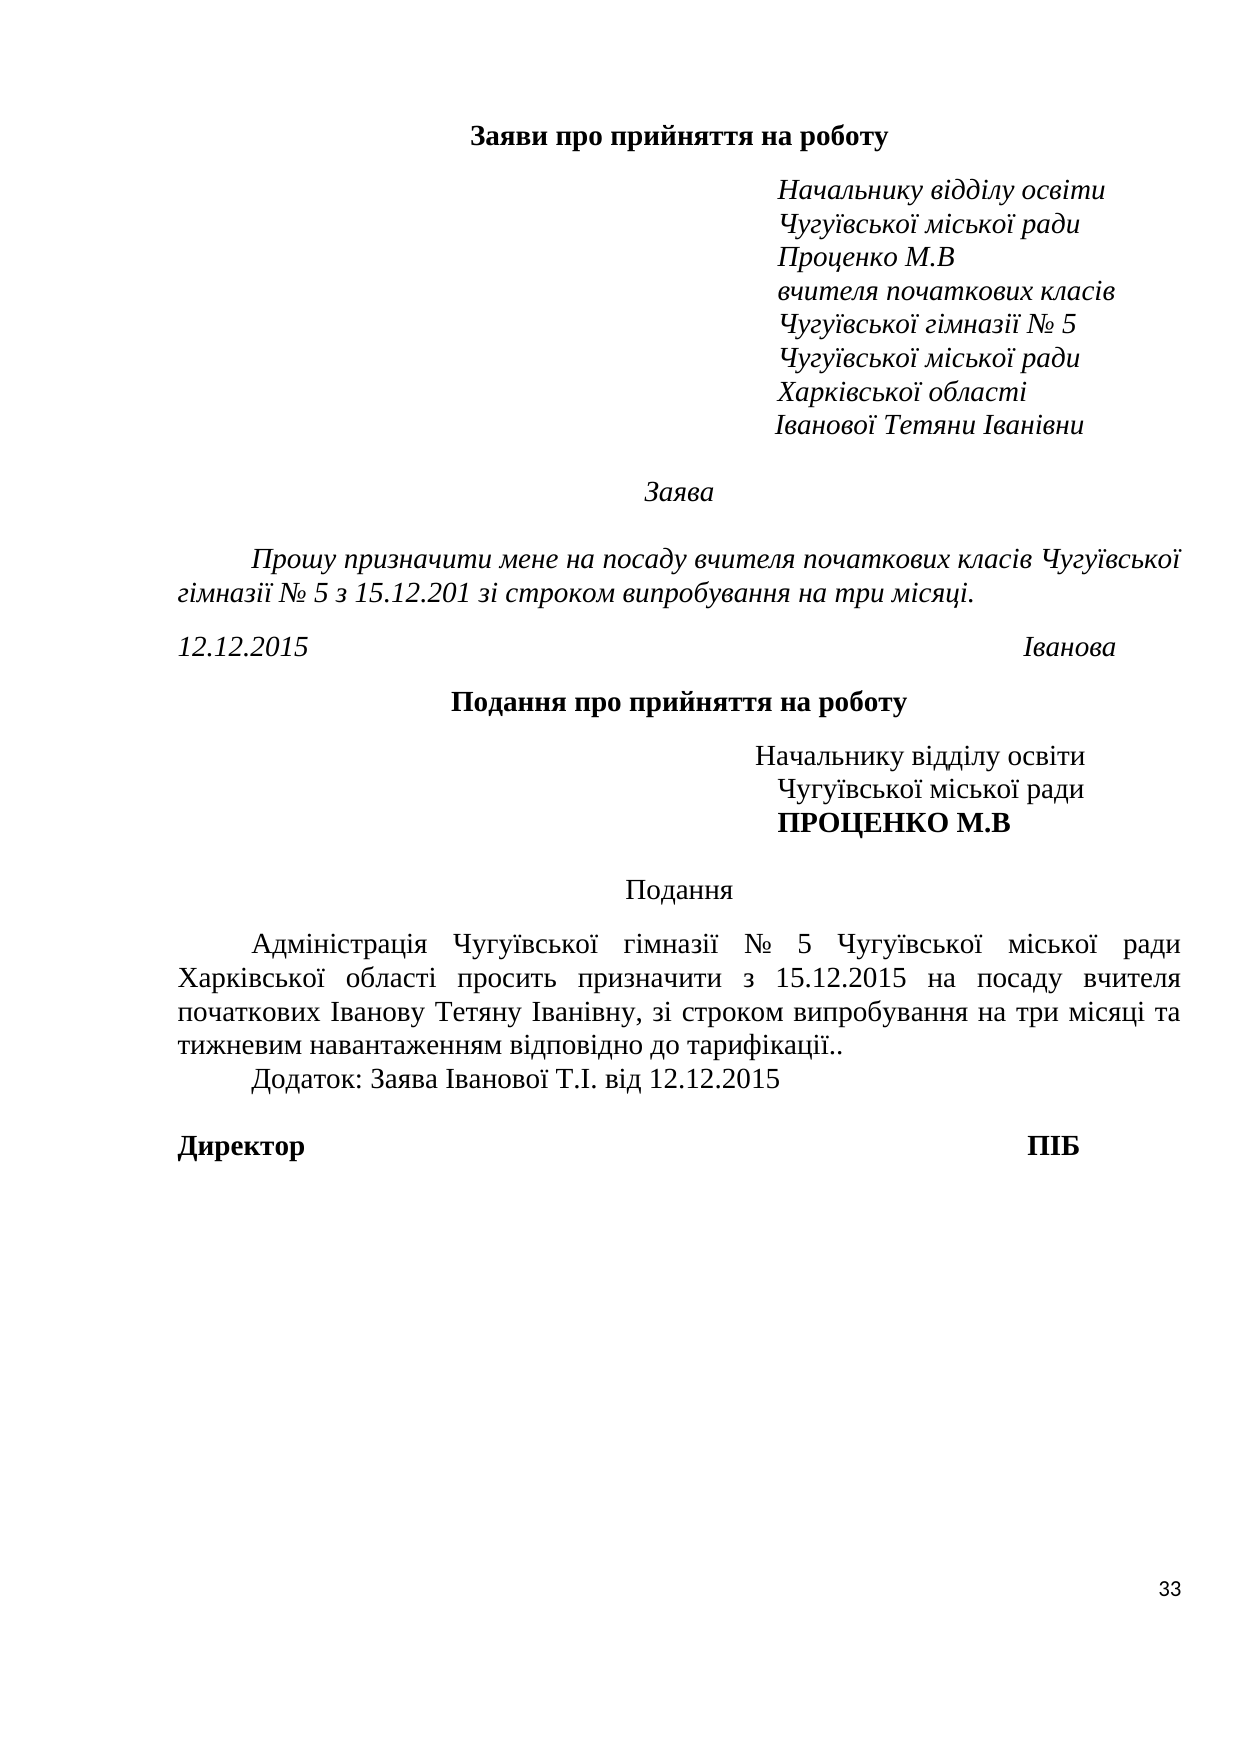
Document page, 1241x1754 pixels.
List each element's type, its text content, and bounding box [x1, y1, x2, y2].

text Подання [177, 872, 1181, 906]
text Прошу призначити мене на посаду вчителя початкових класів Чугуївської гімназії № 5 з 15.12.201 зі строком випробування на три місяці. [177, 541, 1181, 608]
text Заява [177, 474, 1181, 508]
text Чугуївської міської ради [177, 772, 1181, 805]
text Адміністрація Чугуївської гімназії № 5 Чугуївської міської ради Харківської області просить призначити з 15.12.2015 на посаду вчителя початкових Іванову Тетяну Іванівну, зі строком випробування на три місяці та тижневим навантаженням відповідно до тарифікації.. [177, 927, 1182, 1061]
text Харківської області [177, 374, 1181, 407]
text Чугуївської гімназії № 5 [177, 307, 1181, 340]
text Начальнику відділу освіти [177, 738, 1181, 772]
text Чугуївської міської ради [177, 206, 1181, 239]
text Директор ПІБ [177, 1128, 1181, 1161]
text ПРОЦЕНКО М.В [177, 805, 1181, 839]
text Заяви про прийняття на роботу [177, 118, 1181, 152]
text Іванової Тетяни Іванівни [519, 407, 1181, 441]
text 12.12.2015 Іванова [177, 629, 1181, 663]
text Подання про прийняття на роботу [177, 684, 1181, 717]
text Начальнику відділу освіти [177, 172, 1181, 206]
text Додаток: Заява Іванової Т.І. від 12.12.2015 [177, 1061, 1182, 1094]
text Проценко М.В [177, 239, 1181, 273]
text вчителя початкових класів [177, 273, 1181, 307]
text Чугуївської міської ради [177, 340, 1181, 374]
